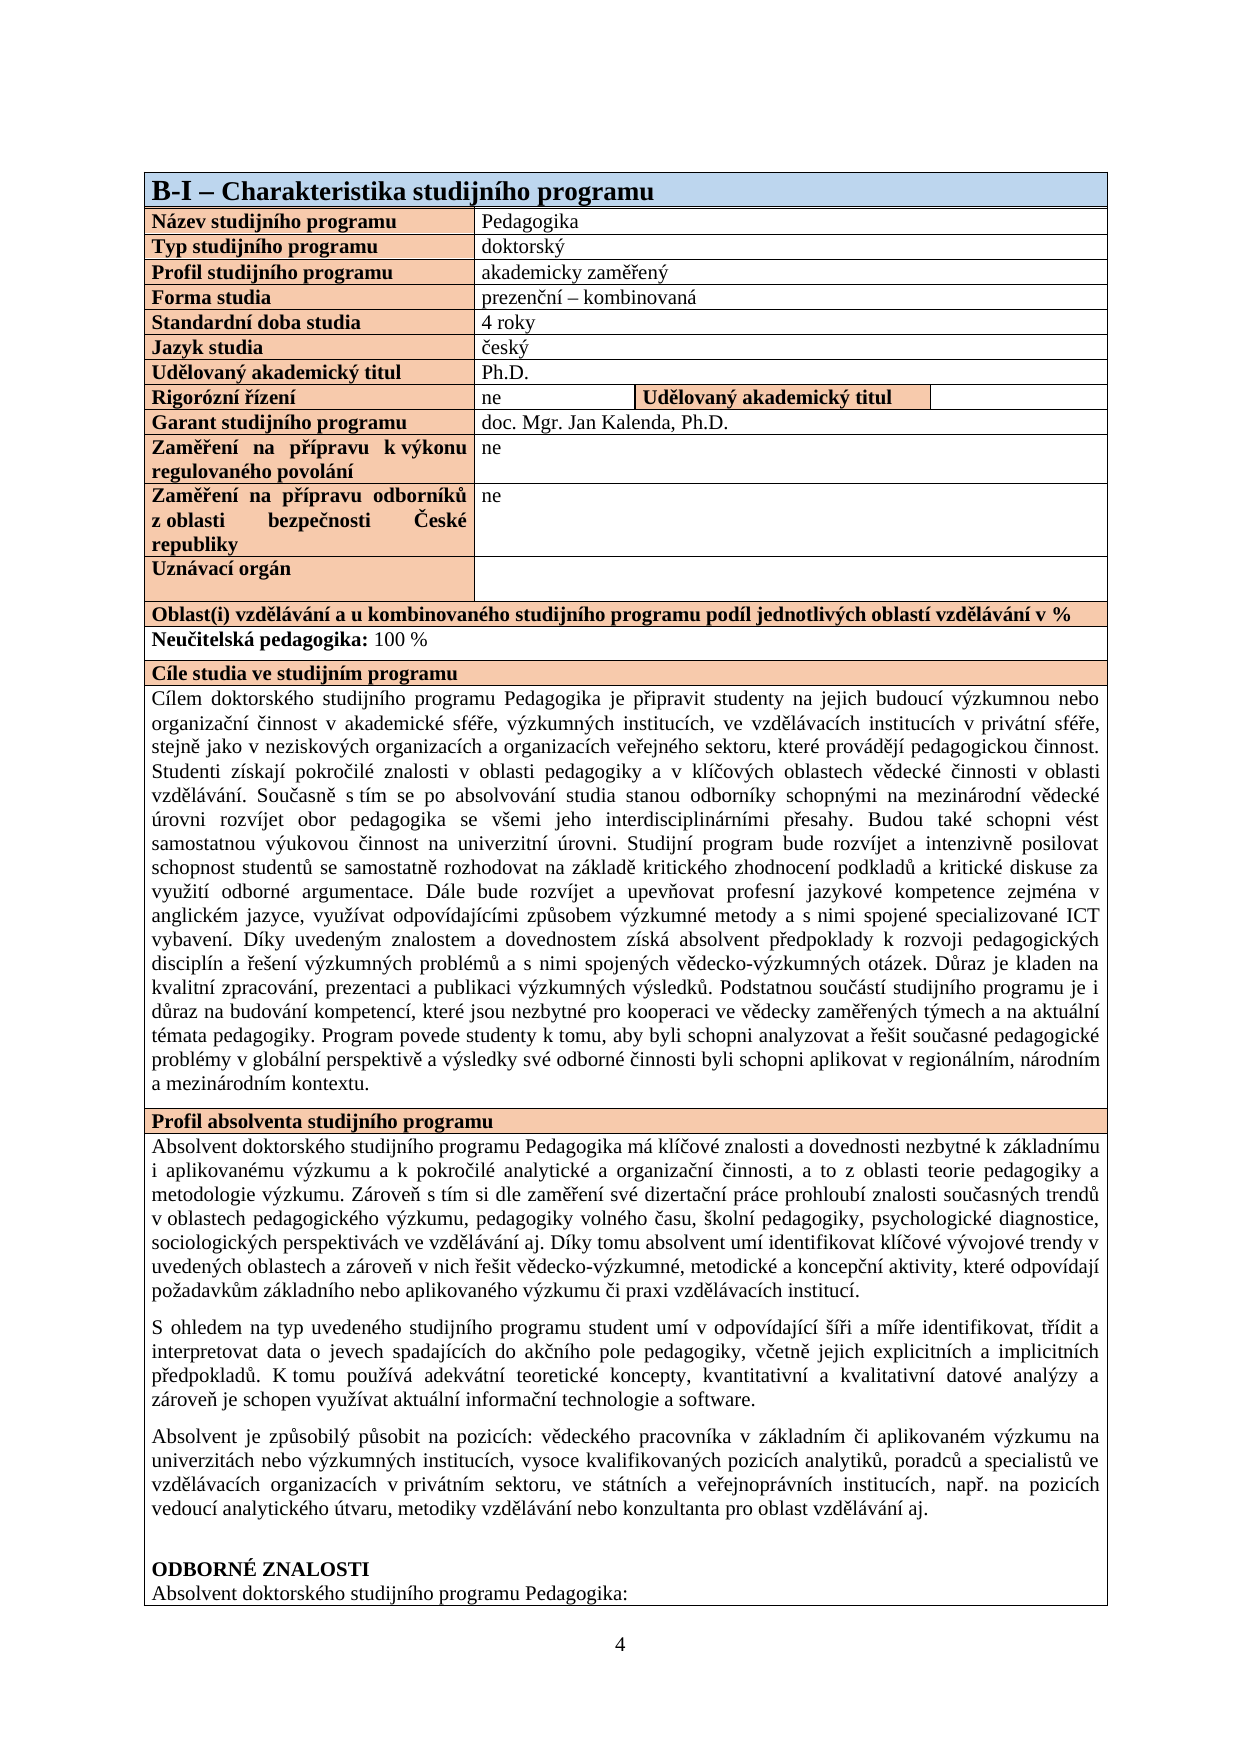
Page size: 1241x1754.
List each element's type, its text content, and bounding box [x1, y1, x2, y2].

table_cell Uznávací orgán [145, 557, 474, 601]
table_cell doc. Mgr. Jan Kalenda, Ph.D. [475, 410, 1107, 434]
table_cell [931, 385, 1107, 409]
table_cell Zaměření na přípravu k výkonu regulovaného povolání [145, 435, 474, 483]
table_cell český [475, 335, 1107, 359]
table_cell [145, 1134, 1107, 1605]
table_cell Profil absolventa studijního programu [145, 1109, 1107, 1133]
table_cell Forma studia [145, 285, 474, 309]
table_cell doktorský [475, 235, 1107, 258]
table_cell Zaměření na přípravu odborníků z oblasti bezpečnosti České republiky [145, 484, 474, 556]
table_cell Udělovaný akademický titul [636, 385, 930, 409]
table_cell Typ studijního programu [145, 235, 474, 258]
table_cell Rigorózní řízení [145, 385, 474, 409]
table_cell Udělovaný akademický titul [145, 360, 474, 384]
table_cell Garant studijního programu [145, 410, 474, 434]
table_cell Standardní doba studia [145, 310, 474, 334]
table_cell ne [475, 385, 634, 409]
table_header B-I – Charakteristika studijního programu [145, 173, 1107, 206]
table_cell [475, 557, 1107, 601]
table_cell Cílem doktorského studijního programu Pedagogika je připravit studenty na jejich budoucí výzkumnou nebo organizační činnost v akademické sféře, výzkumných institucích, ve vzdělávacích institucích v privátní sféře, stejně jako v neziskových organizacích a organizacích veřejného sektoru, které provádějí pedagogickou činnost. Studenti získají pokročilé znalosti v oblasti pedagogiky a v klíčových oblastech vědecké činnosti v oblasti vzdělávání. Současně s tím se po absolvování studia stanou odborníky schopnými na mezinárodní vědecké úrovni rozvíjet obor pedagogika se všemi jeho interdisciplinárními přesahy. Budou také schopni vést samostatnou výukovou činnost na univerzitní úrovni. Studijní program bude rozvíjet a intenzivně posilovat schopnost studentů se samostatně rozhodovat na základě kritického zhodnocení podkladů a kritické diskuse za využití odborné argumentace. Dále bude rozvíjet a upevňovat profesní jazykové kompetence zejména v anglickém jazyce, využívat odpovídajícími způsobem výzkumné metody a s nimi spojené specializované ICT vybavení. Díky uvedeným znalostem a dovednostem získá absolvent předpoklady k rozvoji pedagogických disciplín a řešení výzkumných problémů a s nimi spojených vědecko-výzkumných otázek. Důraz je kladen na kvalitní zpracování, prezentaci a publikaci výzkumných výsledků. Podstatnou součástí studijního programu je i důraz na budování kompetencí, které jsou nezbytné pro kooperaci ve vědecky zaměřených týmech a na aktuální témata pedagogiky. Program povede studenty k tomu, aby byli schopni analyzovat a řešit současné pedagogické problémy v globální perspektivě a výsledky své odborné činnosti byli schopni aplikovat v regionálním, národním a mezinárodním kontextu. [145, 686, 1107, 1108]
table_cell ne [475, 484, 1107, 556]
table_cell Neučitelská pedagogika: 100 % [145, 627, 1107, 660]
table_cell ne [475, 435, 1107, 483]
table_cell Ph.D. [475, 360, 1107, 384]
table_cell Profil studijního programu [145, 260, 474, 284]
table_cell akademicky zaměřený [475, 260, 1107, 284]
table_cell Oblast(i) vzdělávání a u kombinovaného studijního programu podíl jednotlivých oblastí vzdělávání v % [145, 602, 1107, 626]
table_cell prezenční – kombinovaná [475, 285, 1107, 309]
table_cell Pedagogika [475, 209, 1107, 233]
table_cell Název studijního programu [145, 209, 474, 233]
table_cell 4 roky [475, 310, 1107, 334]
table_cell Cíle studia ve studijním programu [145, 661, 1107, 685]
table_cell Jazyk studia [145, 335, 474, 359]
